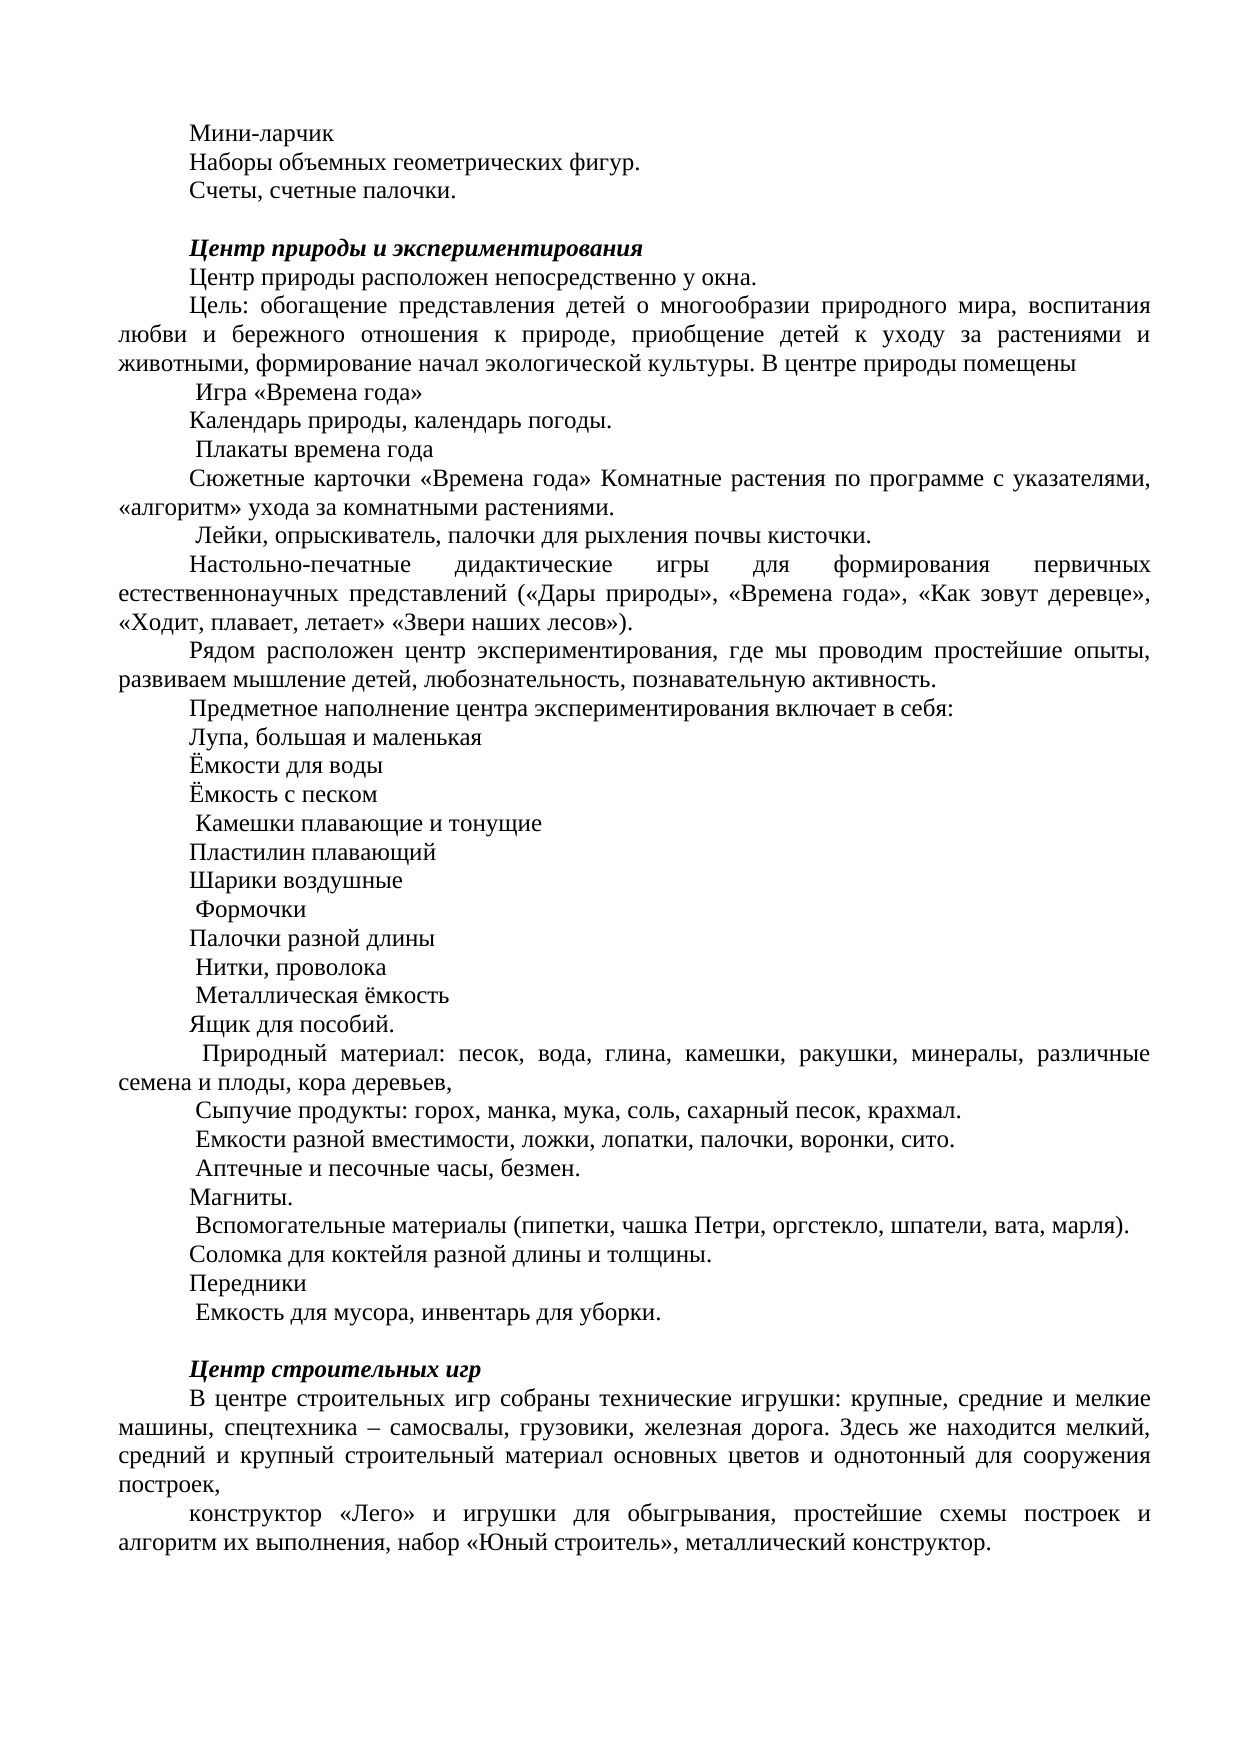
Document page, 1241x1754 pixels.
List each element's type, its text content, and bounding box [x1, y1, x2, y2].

text Наборы объемных геометрических фигур. [118, 147, 1152, 176]
text Центр природы расположен непосредственно у окна. [118, 262, 1152, 291]
text Цель: обогащение представления детей о многообразии природного мира, воспитания любви и бережного отношения к природе, приобщение детей к уходу за растениями и животными, формирование начал экологической культуры. В центре природы помещены [118, 291, 1152, 377]
text Емкость для мусора, инвентарь для уборки. [118, 1297, 1152, 1326]
text Игра «Времена года» [118, 377, 1152, 406]
text Соломка для коктейля разной длины и толщины. [118, 1239, 1152, 1268]
text Календарь природы, календарь погоды. [118, 406, 1152, 434]
text Палочки разной длины [118, 923, 1152, 952]
text Нитки, проволока [118, 952, 1152, 981]
text Магниты. [118, 1182, 1152, 1211]
text Мини-ларчик [118, 118, 1152, 147]
text Шарики воздушные [118, 866, 1152, 894]
text конструктор «Лего» и игрушки для обыгрывания, простейшие схемы построек и алгоритм их выполнения, набор «Юный строитель», металлический конструктор. [118, 1498, 1152, 1556]
text Природный материал: песок, вода, глина, камешки, ракушки, минералы, различные семена и плоды, кора деревьев, [118, 1038, 1152, 1096]
text Сыпучие продукты: горох, манка, мука, соль, сахарный песок, крахмал. [118, 1096, 1152, 1124]
text Аптечные и песочные часы, безмен. [118, 1153, 1152, 1182]
text Ёмкость с песком [118, 779, 1152, 808]
text Ёмкости для воды [118, 751, 1152, 779]
text Передники [118, 1268, 1152, 1297]
text Лейки, опрыскиватель, палочки для рыхления почвы кисточки. [118, 521, 1152, 549]
text Емкости разной вместимости, ложки, лопатки, палочки, воронки, сито. [118, 1124, 1152, 1153]
text Лупа, большая и маленькая [118, 722, 1152, 751]
text Предметное наполнение центра экспериментирования включает в себя: [118, 693, 1152, 722]
text Пластилин плавающий [118, 837, 1152, 866]
text Счеты, счетные палочки. [118, 176, 1152, 204]
text Центр строительных игр [118, 1354, 1152, 1383]
text В центре строительных игр собраны технические игрушки: крупные, средние и мелкие машины, спецтехника – самосвалы, грузовики, железная дорога. Здесь же находится мелкий, средний и крупный строительный материал основных цветов и однотонный для сооружения построек, [118, 1383, 1152, 1498]
text Сюжетные карточки «Времена года» Комнатные растения по программе с указателями, «алгоритм» ухода за комнатными растениями. [118, 463, 1152, 521]
text Плакаты времена года [118, 434, 1152, 463]
text Центр природы и экспериментирования [118, 233, 1152, 262]
text Формочки [118, 894, 1152, 923]
text Камешки плавающие и тонущие [118, 808, 1152, 837]
text Настольно-печатные дидактические игры для формирования первичных естественнонаучных представлений («Дары природы», «Времена года», «Как зовут деревце», «Ходит, плавает, летает» «Звери наших лесов»). [118, 549, 1152, 636]
text Металлическая ёмкость [118, 981, 1152, 1009]
text Ящик для пособий. [118, 1009, 1152, 1038]
text Рядом расположен центр экспериментирования, где мы проводим простейшие опыты, развиваем мышление детей, любознательность, познавательную активность. [118, 636, 1152, 693]
text Вспомогательные материалы (пипетки, чашка Петри, оргстекло, шпатели, вата, марля). [118, 1211, 1152, 1239]
